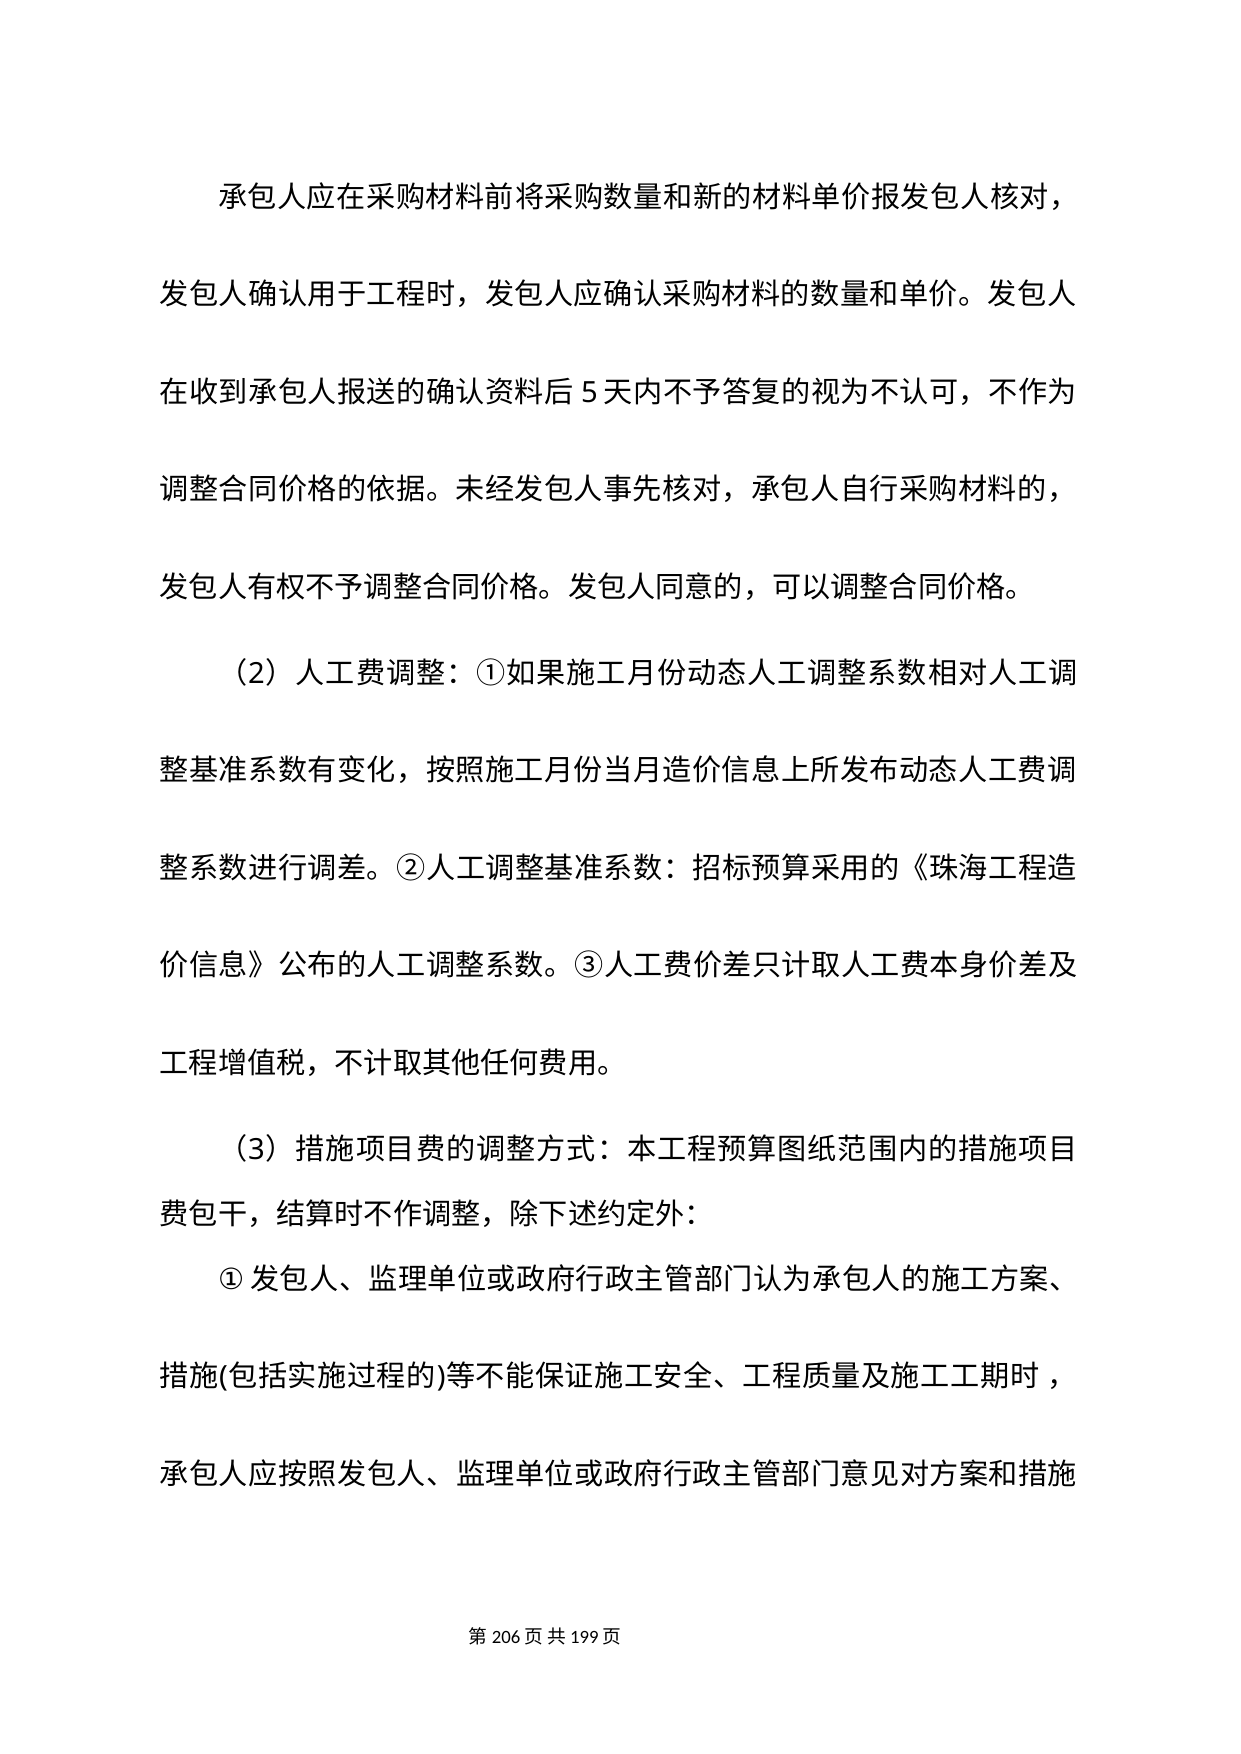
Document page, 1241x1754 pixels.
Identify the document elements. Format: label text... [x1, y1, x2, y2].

text 承包人应在采购材料前将采购数量和新的材料单价报发包人核对，发包人确认用于工程时，发包人应确认采购材料的数量和单价。发包人在收到承包人报送的确认资料后5天内不予答复的视为不认可，不作为调整合同价格的依据。未经发包人事先核对，承包人自行采购材料的，发包人有权不予调整合同价格。发包人同意的，可以调整合同价格。 [159, 162, 1078, 617]
text （2）人工费调整：①如果施工月份动态人工调整系数相对人工调整基准系数有变化，按照施工月份当月造价信息上所发布动态人工费调整系数进行调差。②人工调整基准系数：招标预算采用的《珠海工程造价信息》公布的人工调整系数。③人工费价差只计取人工费本身价差及工程增值税，不计取其他任何费用。 [159, 638, 1078, 1093]
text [159, 1244, 1078, 1504]
list （3）措施项目费的调整方式：本工程预算图纸范围内的措施项目费包干，结算时不作调整，除下述约定外： [159, 1114, 1078, 1244]
